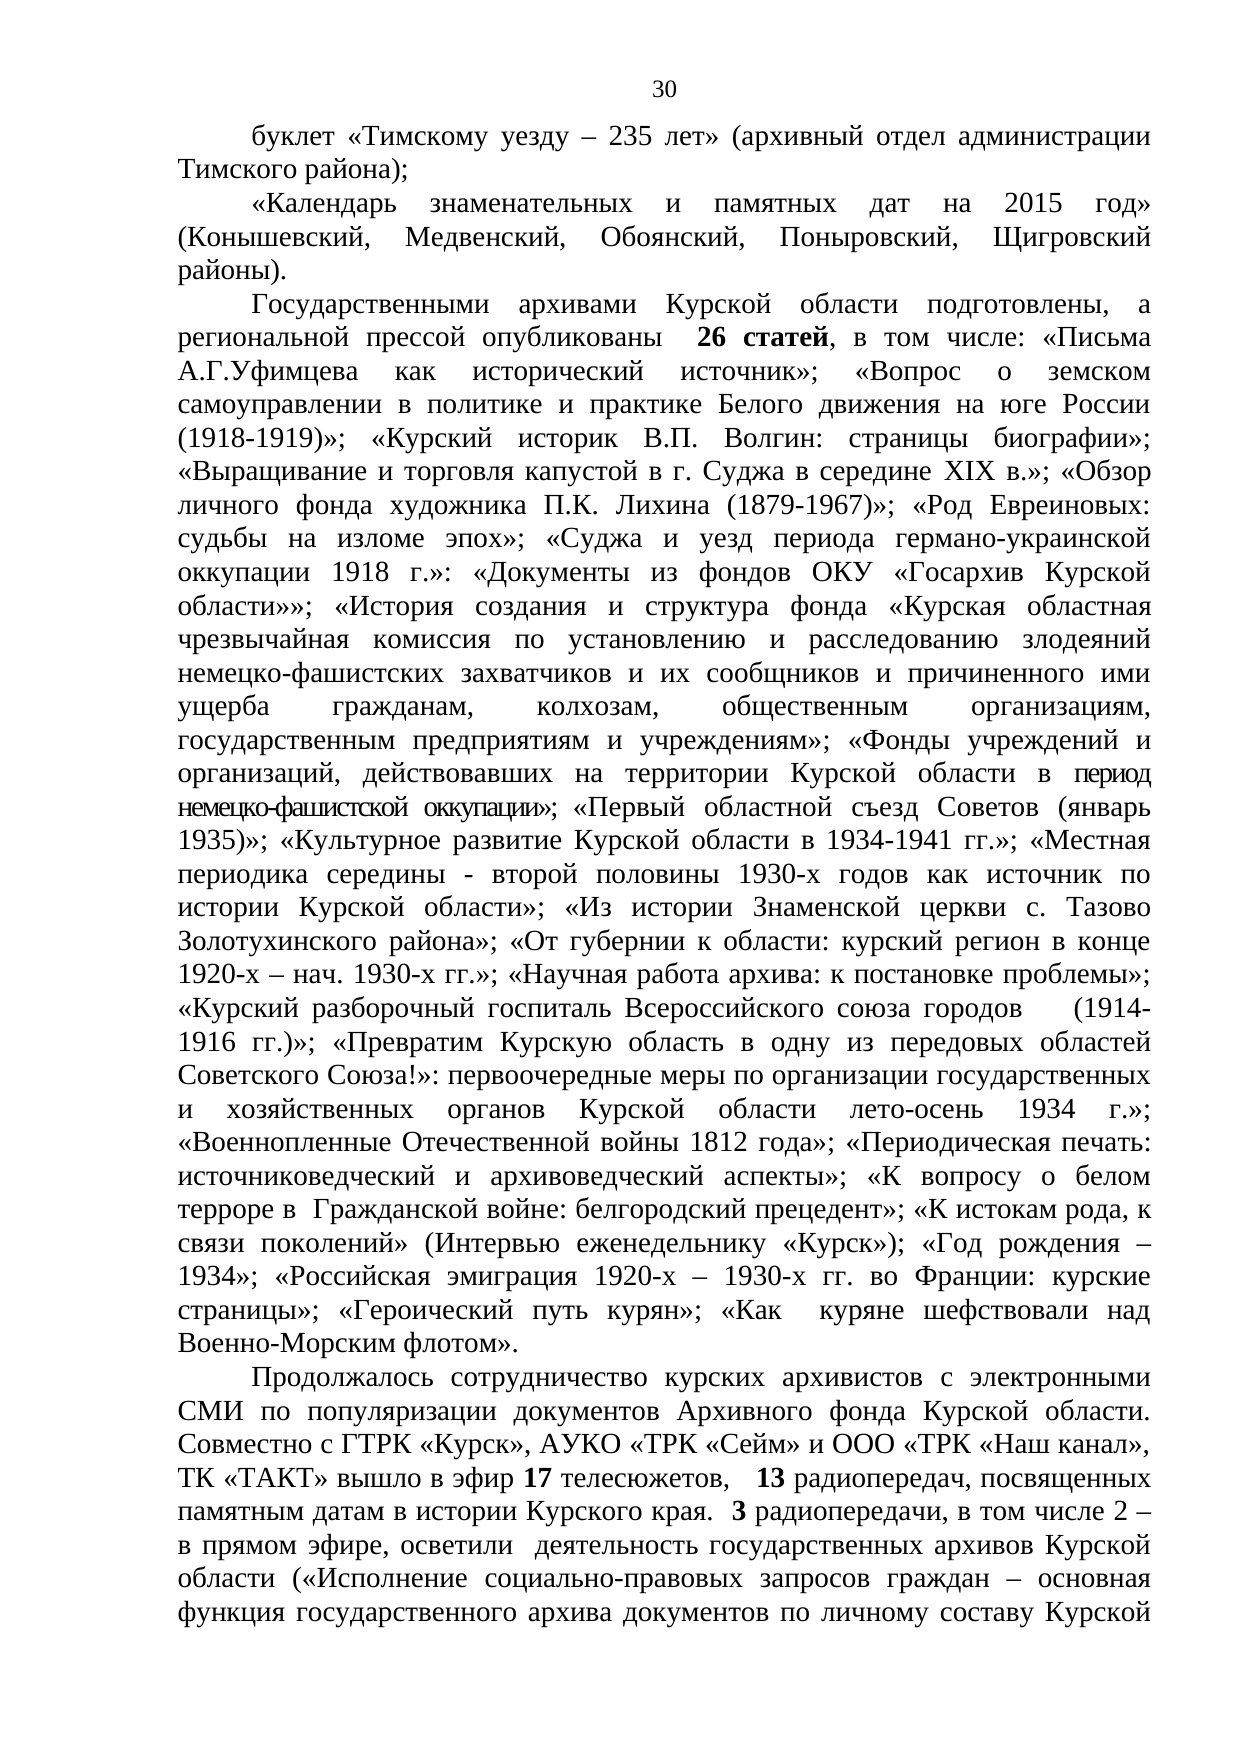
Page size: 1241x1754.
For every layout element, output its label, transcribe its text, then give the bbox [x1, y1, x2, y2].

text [177, 1359, 1152, 1627]
text буклет «Тимскому уезду – 235 лет» (архивный отдел администрации Тимского района); [177, 118, 1152, 185]
text «Календарь знаменательных и памятных дат на 2015 год» (Конышевский, Медвенский, Обоянский, Поныровский, Щигровский районы). [177, 185, 1152, 286]
text Государственными архивами Курской области подготовлены, а региональной прессой опубликованы 26 статей, в том числе: «Письма А.Г.Уфимцева как исторический источник»; «Вопрос о земском самоуправлении в политике и практике Белого движения на юге России (1918-1919)»; «Курский историк В.П. Волгин: страницы биографии»; «Выращивание и торговля капустой в г. Суджа в середине XIX в.»; «Обзор личного фонда художника П.К. Лихина (1879-1967)»; «Род Евреиновых: судьбы на изломе эпох»; «Суджа и уезд периода германо-украинской оккупации 1918 г.»: «Документы из фондов ОКУ «Госархив Курской области»»; «История создания и структура фонда «Курская областная чрезвычайная комиссия по установлению и расследованию злодеяний немецко-фашистских захватчиков и их сообщников и причиненного ими ущерба гражданам, колхозам, общественным организациям, государственным предприятиям и учреждениям»; «Фонды учреждений и организаций, действовавших на территории Курской области в период немецко-фашистской оккупации»; «Первый областной съезд Советов (январь 1935)»; «Культурное развитие Курской области в 1934-1941 гг.»; «Местная периодика середины - второй половины 1930-х годов как источник по истории Курской области»; «Из истории Знаменской церкви с. Тазово Золотухинского района»; «От губернии к области: курский регион в конце 1920-х – нач. 1930-х гг.»; «Научная работа архива: к постановке проблемы»; «Курский разборочный госпиталь Всероссийского союза городов (1914-1916 гг.)»; «Превратим Курскую область в одну из передовых областей Советского Союза!»: первоочередные меры по организации государственных и хозяйственных органов Курской области лето-осень 1934 г.»; «Военнопленные Отечественной войны 1812 года»; «Периодическая печать: источниковедческий и архивоведческий аспекты»; «К вопросу о белом терроре в Гражданской войне: белгородский прецедент»; «К истокам рода, к связи поколений» (Интервью еженедельнику «Курск»); «Год рождения – 1934»; «Российская эмиграция 1920-х – 1930-х гг. во Франции: курские страницы»; «Героический путь курян»; «Как куряне шефствовали над Военно-Морским флотом». [177, 286, 1152, 1359]
